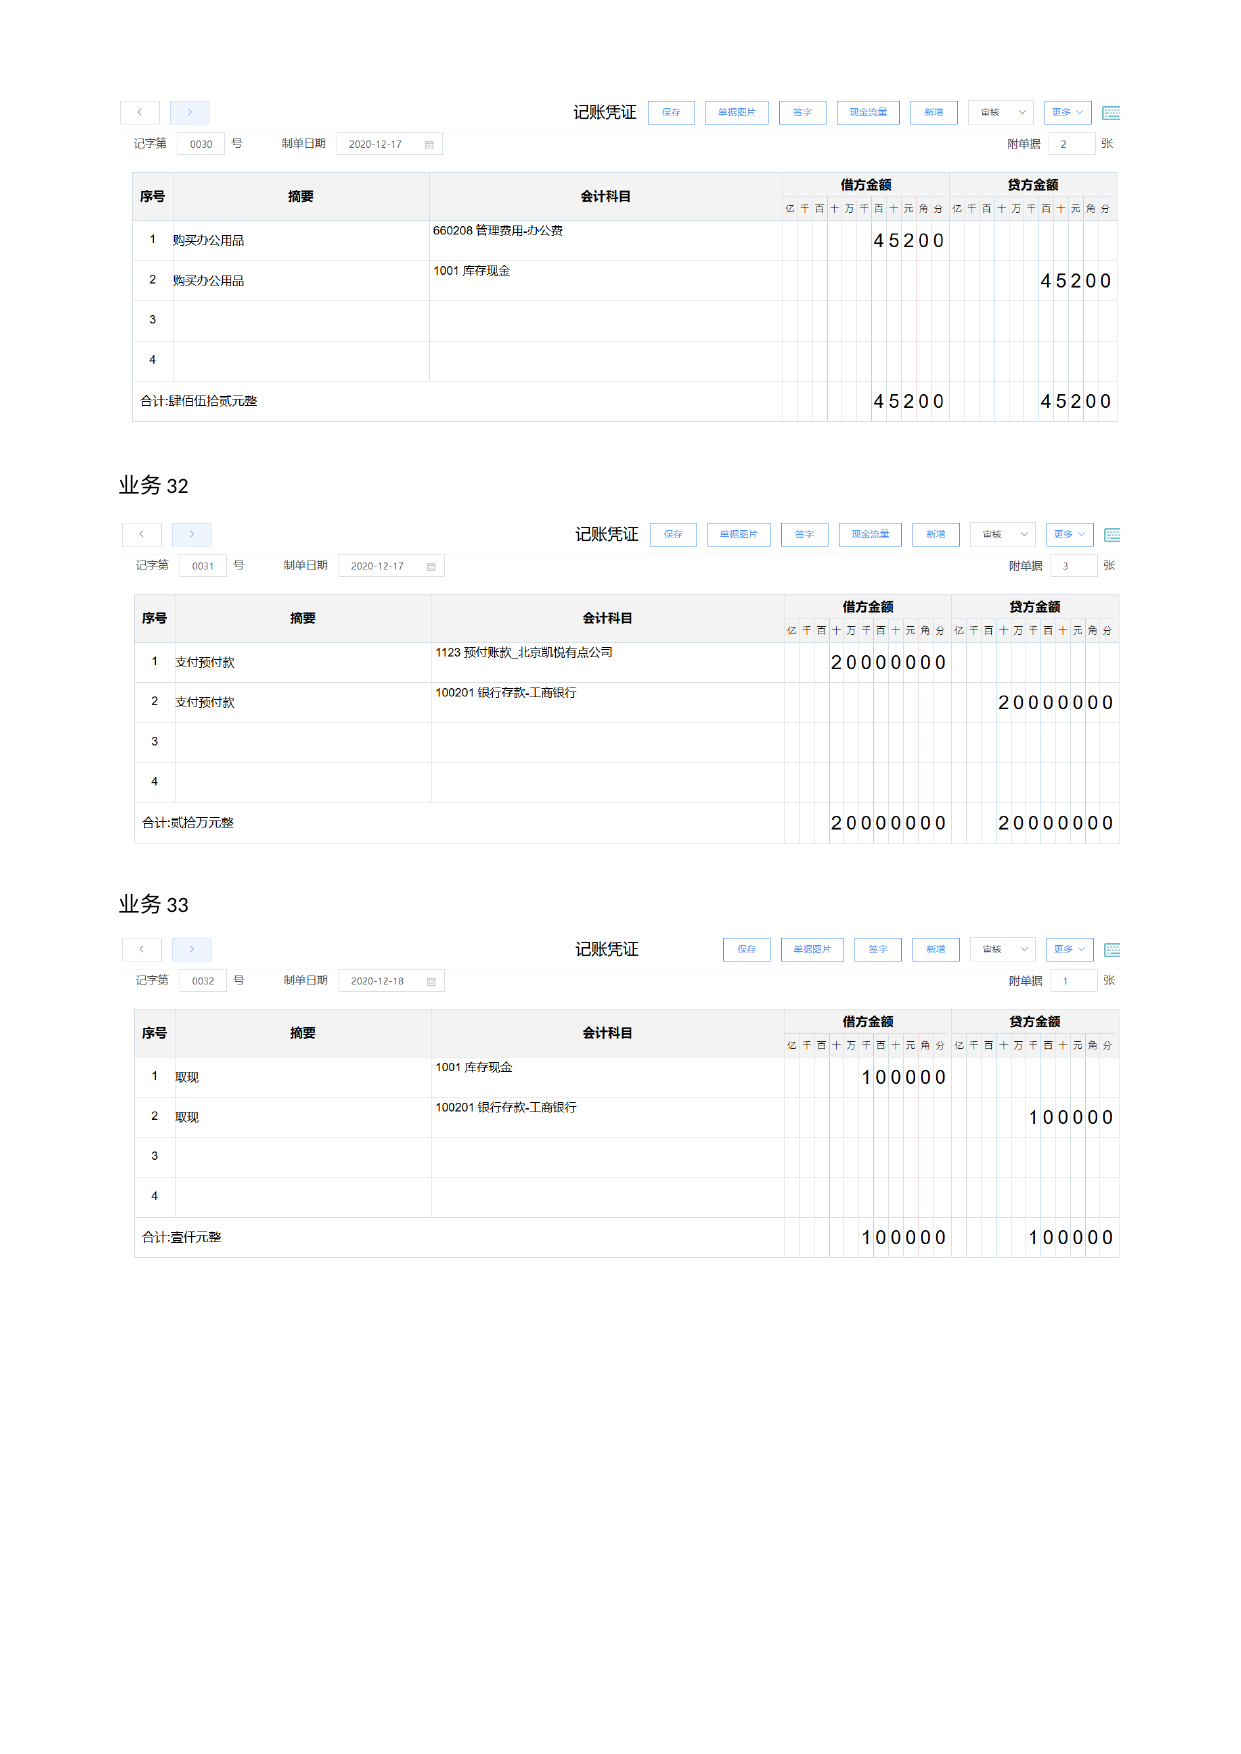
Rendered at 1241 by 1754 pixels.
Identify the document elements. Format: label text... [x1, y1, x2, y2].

picture [118, 97, 1121, 428]
text 业务33 [118, 887, 1122, 919]
picture [118, 516, 1121, 851]
text 业务32 [118, 468, 1122, 500]
picture [118, 935, 1121, 1266]
